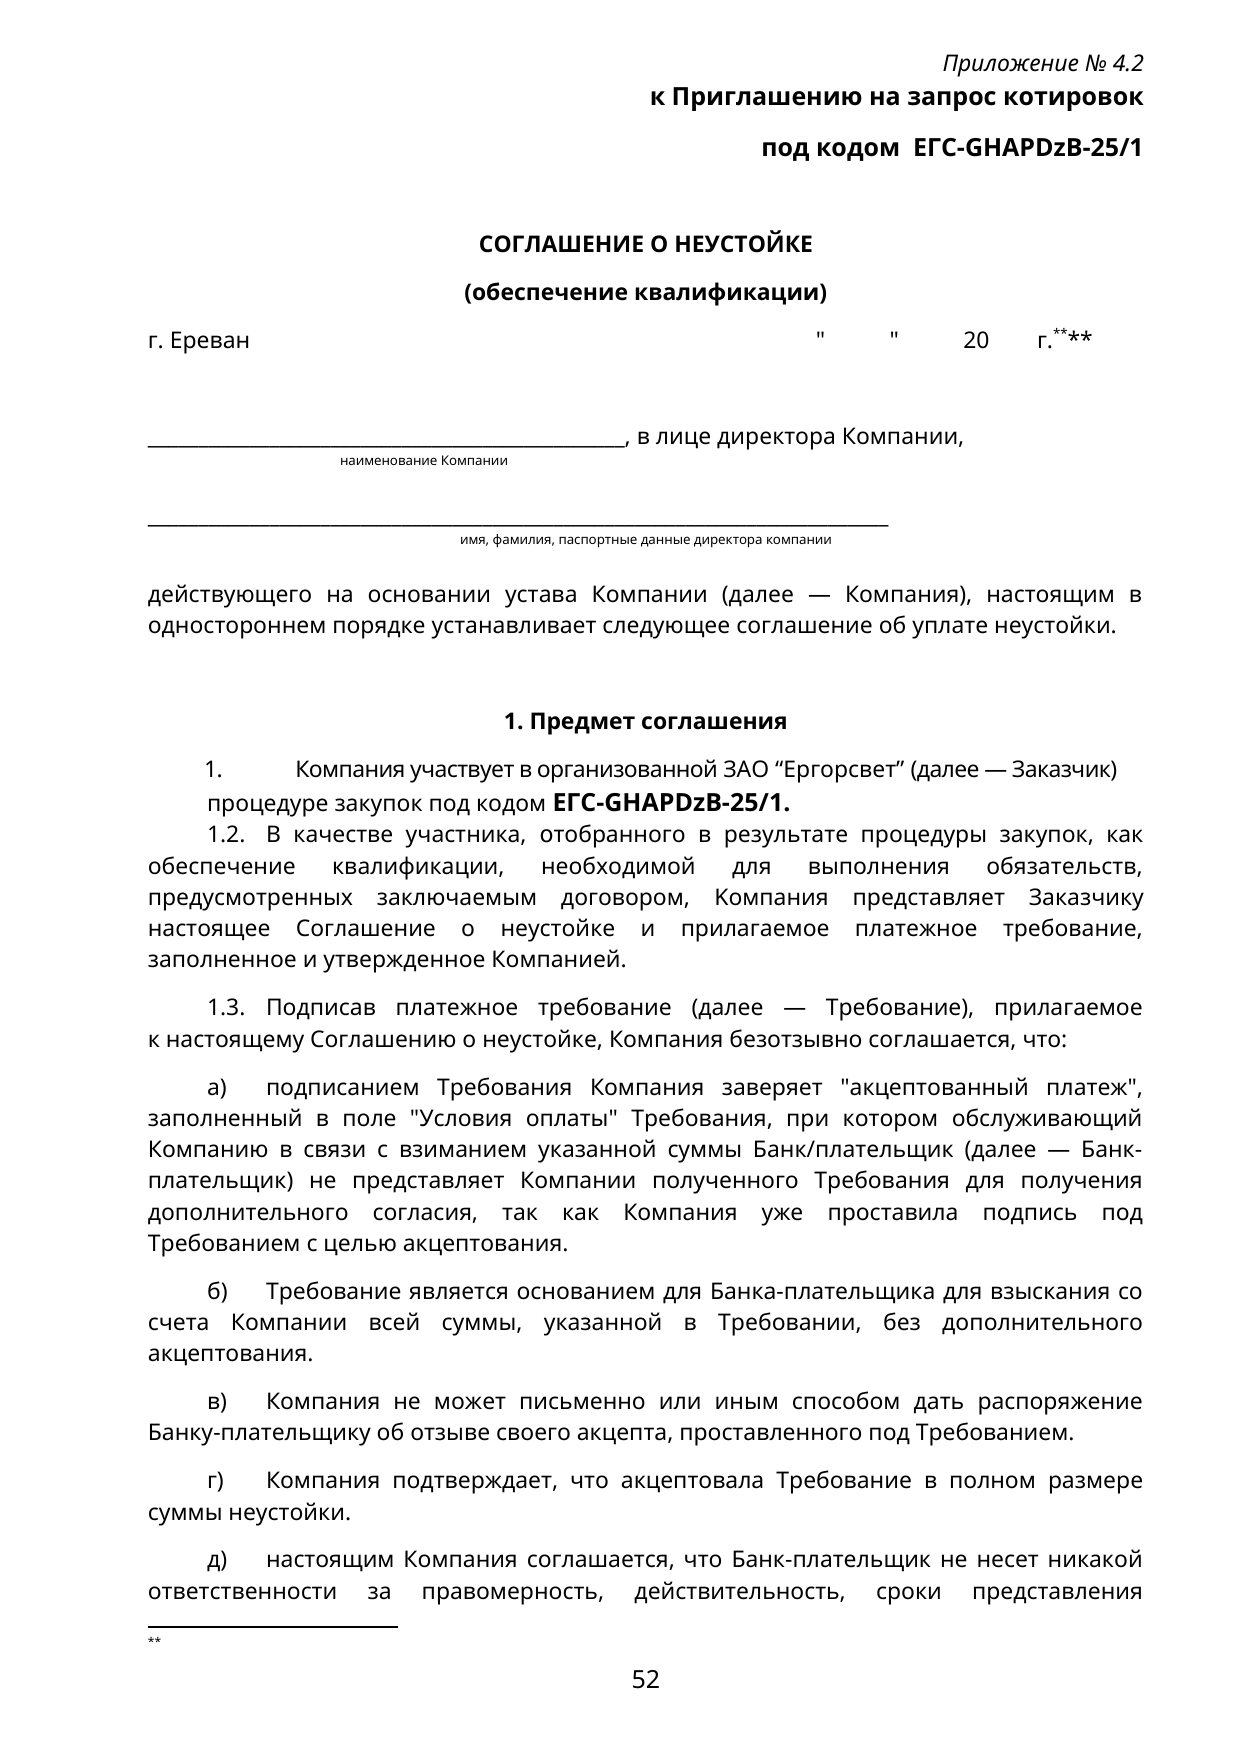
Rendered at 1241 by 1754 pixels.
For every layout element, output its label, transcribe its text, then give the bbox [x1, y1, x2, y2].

table_header г. Ереван [136, 324, 635, 372]
text СОГЛАШЕНИЕ О НЕУСТОЙКЕ [148, 228, 1144, 259]
text действующего на основании устава Компании (далее — Компания), настоящим в одностороннем порядке устанавливает следующее соглашение об уплате неустойки. [148, 578, 1144, 641]
text Приложение № 4.2 [148, 47, 1144, 78]
text 1.2. В качестве участника, օтобранного в результате процедуры закупок, как обеспечение квалификации, необходимой для выполнения обязательств, предусмотренных заключаемым договором, Kомпания представляет Заказчику настоящее Соглашение о неустойке и прилагаемое платежное требование, заполненное и утвержденное Компанией. [148, 818, 1144, 975]
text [148, 1543, 1144, 1606]
text наименование Компании [340, 451, 1144, 482]
table_header " " 20 г.** [635, 324, 1104, 372]
text а) подписанием Требования Компания заверяет "акцептованный платеж", заполненный в поле "Условия оплаты" Требования, при котором обслуживающий Компанию в связи с взиманием указанной суммы Банк/плательщик (далее — Банк-плательщик) не представляет Компании полученного Требования для получения дополнительного согласия, так как Компания уже проставила подпись под Требованием с целью акцептования. [148, 1071, 1144, 1258]
text имя, фамилия, паспортные данные директора компании [148, 530, 1144, 561]
text (обеспечение квалификации) [148, 276, 1144, 307]
text 1. Компания участвует в организованной ЗАО “Ергорсвет” (далее — Заказчик) [148, 753, 1144, 784]
text 1. Предмет соглашения [148, 705, 1144, 736]
text г) Компания подтверждает, что акцептовала Требование в полном размере суммы неустойки. [148, 1464, 1144, 1527]
text _______________________________________________, в лице директора Компании, [148, 420, 1144, 451]
text процедуре закупок под кодом ЕГС-GHAPDzB-25/1. [148, 784, 1144, 818]
text в) Компания не может письменно или иным способом дать распоряжение Банку-плательщику об отзыве своего акцепта, проставленного под Требованием. [148, 1385, 1144, 1448]
text б) Требование является основанием для Банка-плательщика для взыскания со счета Компании всей суммы, указанной в Требовании, без дополнительного акцептования. [148, 1275, 1144, 1368]
text 1.3. Подписав платежное требование (далее — Требование), прилагаемое к настоящему Соглашению о неустойке, Компания безотзывно соглашается, что: [148, 991, 1144, 1054]
text к Приглашению на запрос котировок под кодом ЕГС-GHAPDzB-25/1 [148, 78, 1144, 163]
text _________________________________________________________________________ [148, 499, 1144, 530]
